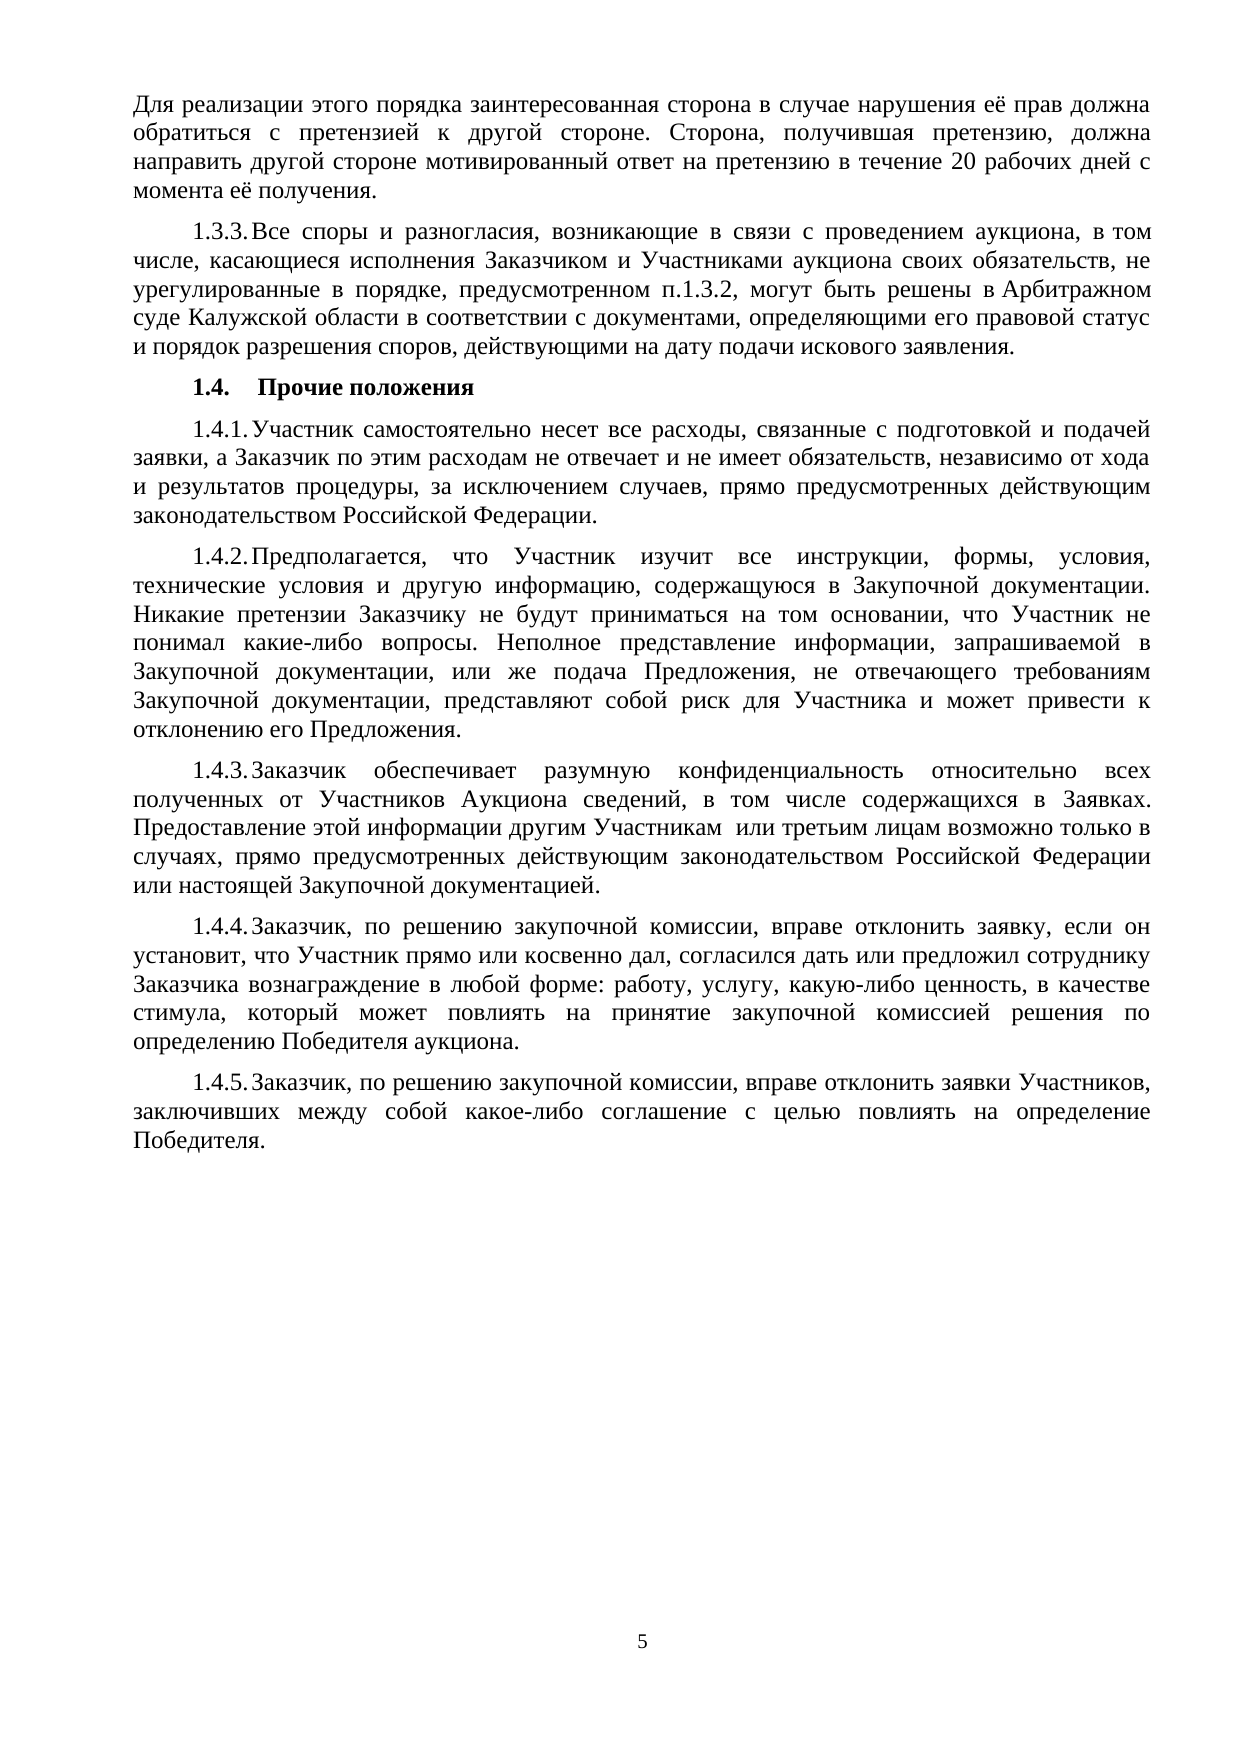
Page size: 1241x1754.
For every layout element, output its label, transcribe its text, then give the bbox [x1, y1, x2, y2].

subtitle Заказчик обеспечивает разумную конфиденциальность относительно всех полученных от Участников Аукциона сведений, в том числе содержащихся в Заявках. Предоставление этой информации другим Участникам или третьим лицам возможно только в случаях, прямо предусмотренных действующим законодательством Российской Федерации или настоящей Закупочной документацией. [133, 755, 1152, 899]
subtitle Заказчик, по решению закупочной комиссии, вправе отклонить заявки Участников, заключивших между собой какое-либо соглашение с целью повлиять на определение Победителя. [133, 1067, 1152, 1154]
subtitle Прочие положения [133, 372, 1152, 401]
subtitle Предполагается, что Участник изучит все инструкции, формы, условия, технические условия и другую информацию, содержащуюся в Закупочной документации. Никакие претензии Заказчику не будут приниматься на том основании, что Участник не понимал какие-либо вопросы. Неполное представление информации, запрашиваемой в Закупочной документации, или же подача Предложения, не отвечающего требованиям Закупочной документации, представляют собой риск для Участника и может привести к отклонению его Предложения. [133, 541, 1152, 742]
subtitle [133, 89, 1152, 204]
subtitle Участник самостоятельно несет все расходы, связанные с подготовкой и подачей заявки, а Заказчик по этим расходам не отвечает и не имеет обязательств, независимо от хода и результатов процедуры, за исключением случаев, прямо предусмотренных действующим законодательством Российской Федерации. [133, 414, 1152, 529]
subtitle Все споры и разногласия, возникающие в связи с проведением аукциона, в том числе, касающиеся исполнения Заказчиком и Участниками аукциона своих обязательств, не урегулированные в порядке, предусмотренном п.1.3.2, могут быть решены в Арбитражном суде Калужской области в соответствии с документами, определяющими его правовой статус и порядок разрешения споров, действующими на дату подачи искового заявления. [133, 216, 1152, 360]
subtitle Заказчик, по решению закупочной комиссии, вправе отклонить заявку, если он установит, что Участник прямо или косвенно дал, согласился дать или предложил сотруднику Заказчика вознаграждение в любой форме: работу, услугу, какую-либо ценность, в качестве стимула, который может повлиять на принятие закупочной комиссией решения по определению Победителя аукциона. [133, 911, 1152, 1055]
